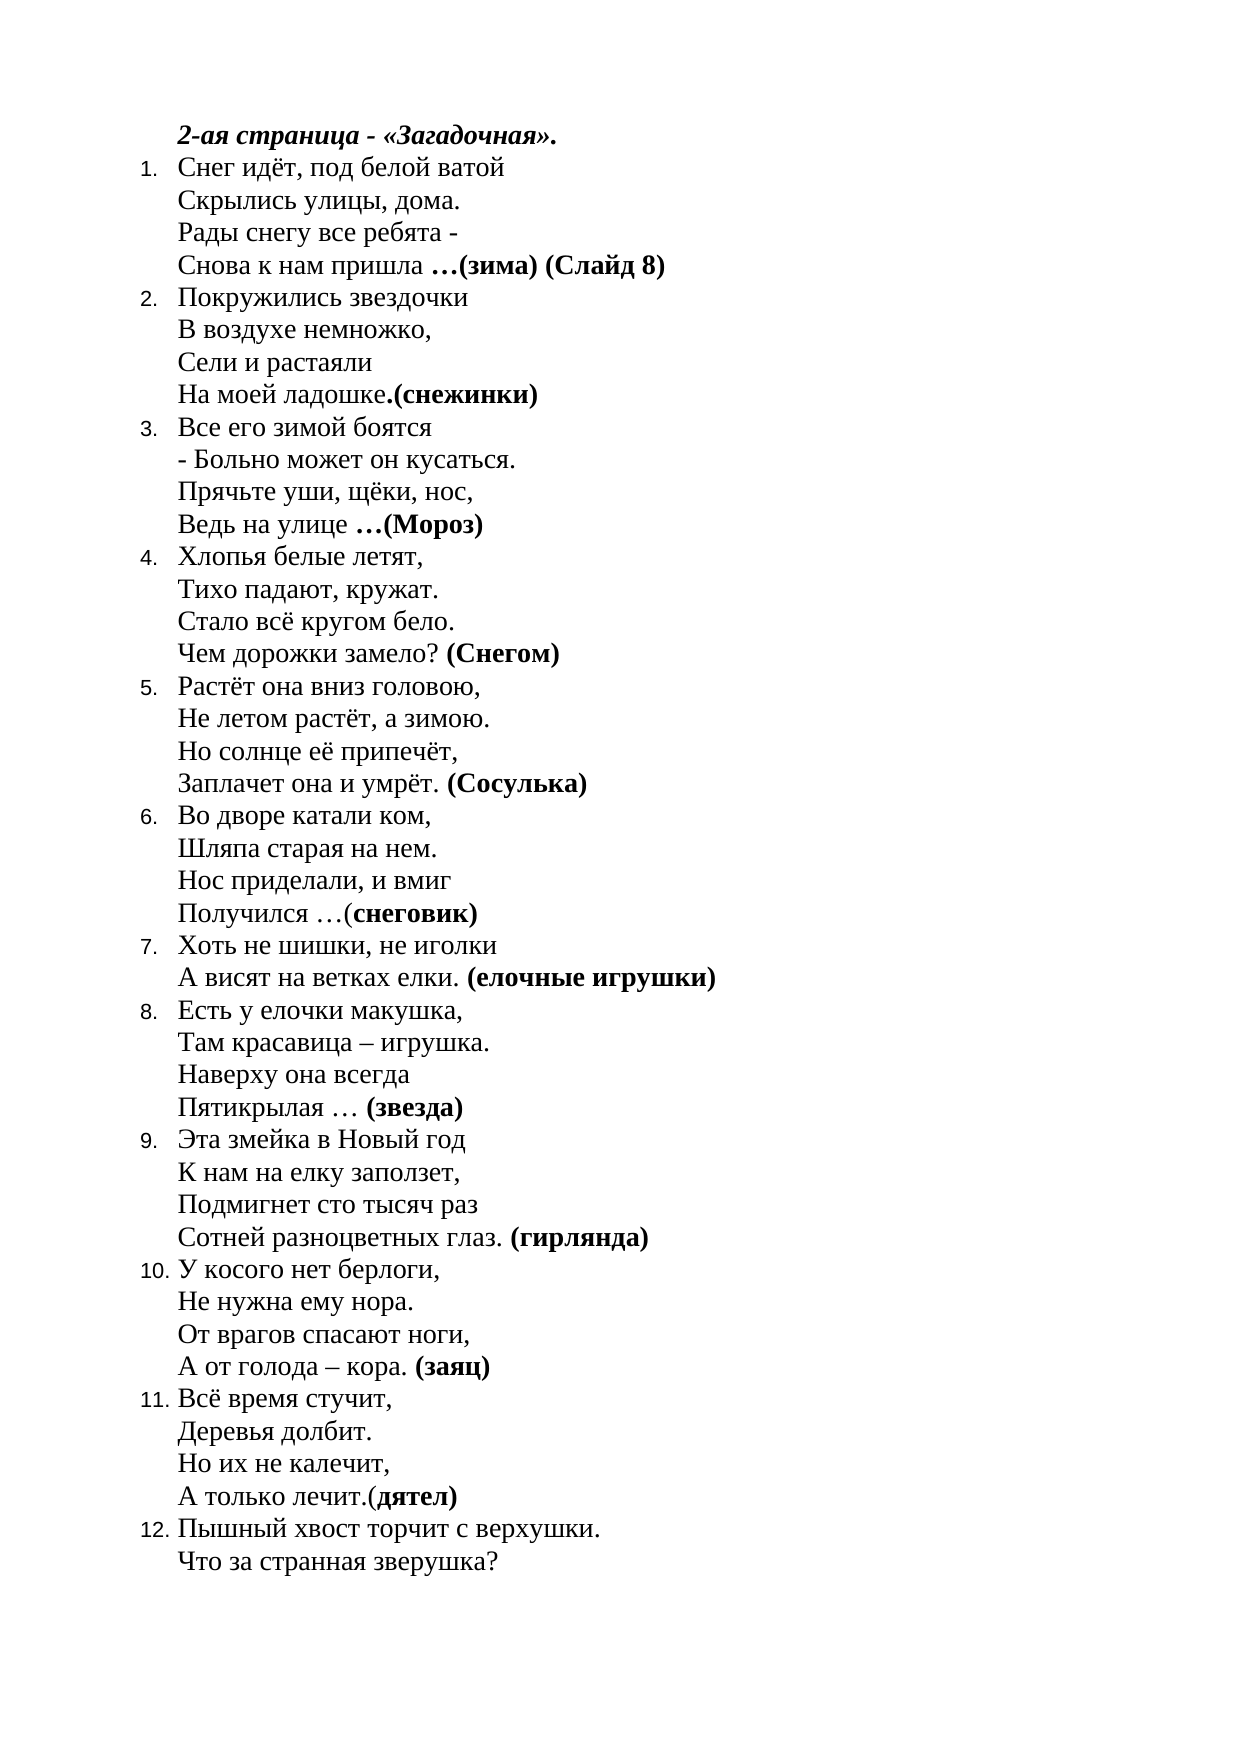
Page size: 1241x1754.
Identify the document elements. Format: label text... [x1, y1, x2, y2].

text А висят на ветках елки. (елочные игрушки) [177, 960, 1152, 993]
list Все его зимой боятся - Больно может он кусаться. Прячьте уши, щёки, нос, Ведь на улице …(Мороз) [140, 410, 1152, 539]
text Деревья долбит. [177, 1414, 1152, 1446]
text А от голода – кора. (заяц) [177, 1349, 1152, 1382]
list Покружились звездочки В воздухе немножко, Сели и растаяли На моей ладошке.(снежинки) [140, 280, 1152, 410]
list У косого нет берлоги, [140, 1252, 1152, 1284]
text Подмигнет сто тысяч раз [177, 1187, 1152, 1219]
text Пятикрылая … (звезда) [177, 1090, 1152, 1122]
text Не нужна ему нора. [177, 1284, 1152, 1317]
list Хлопья белые летят, Тихо падают, кружат. Стало всё кругом бело. Чем дорожки замело? (Снегом) [140, 539, 1152, 669]
list Растёт она вниз головою, Не летом растёт, а зимою. Но солнце её припечёт, Заплачет она и умрёт. (Сосулька) [140, 669, 1152, 798]
text Сотней разноцветных глаз. (гирлянда) [177, 1219, 1152, 1252]
text Там красавица – игрушка. [177, 1025, 1152, 1058]
text Наверху она всегда [177, 1058, 1152, 1090]
list Во дворе катали ком, Шляпа старая на нем. Нос приделали, и вмиг Получился …(снеговик) [140, 798, 1152, 928]
text К нам на елку заползет, [177, 1155, 1152, 1187]
list Снег идёт, под белой ватой Скрылись улицы, дома. Рады снегу все ребята - Снова к нам пришла …(зима) (Слайд 8) [140, 151, 1152, 280]
text Но их не калечит, [177, 1446, 1152, 1479]
list Эта змейка в Новый год [140, 1122, 1152, 1155]
text А только лечит.(дятел) [177, 1479, 1152, 1511]
list Всё время стучит, [140, 1382, 1152, 1414]
text 2-ая страница - «Загадочная». [177, 118, 1152, 151]
text От врагов спасают ноги, [177, 1317, 1152, 1349]
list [140, 1511, 1152, 1576]
list Есть у елочки макушка, [140, 993, 1152, 1025]
list Хоть не шишки, не иголки [140, 928, 1152, 960]
